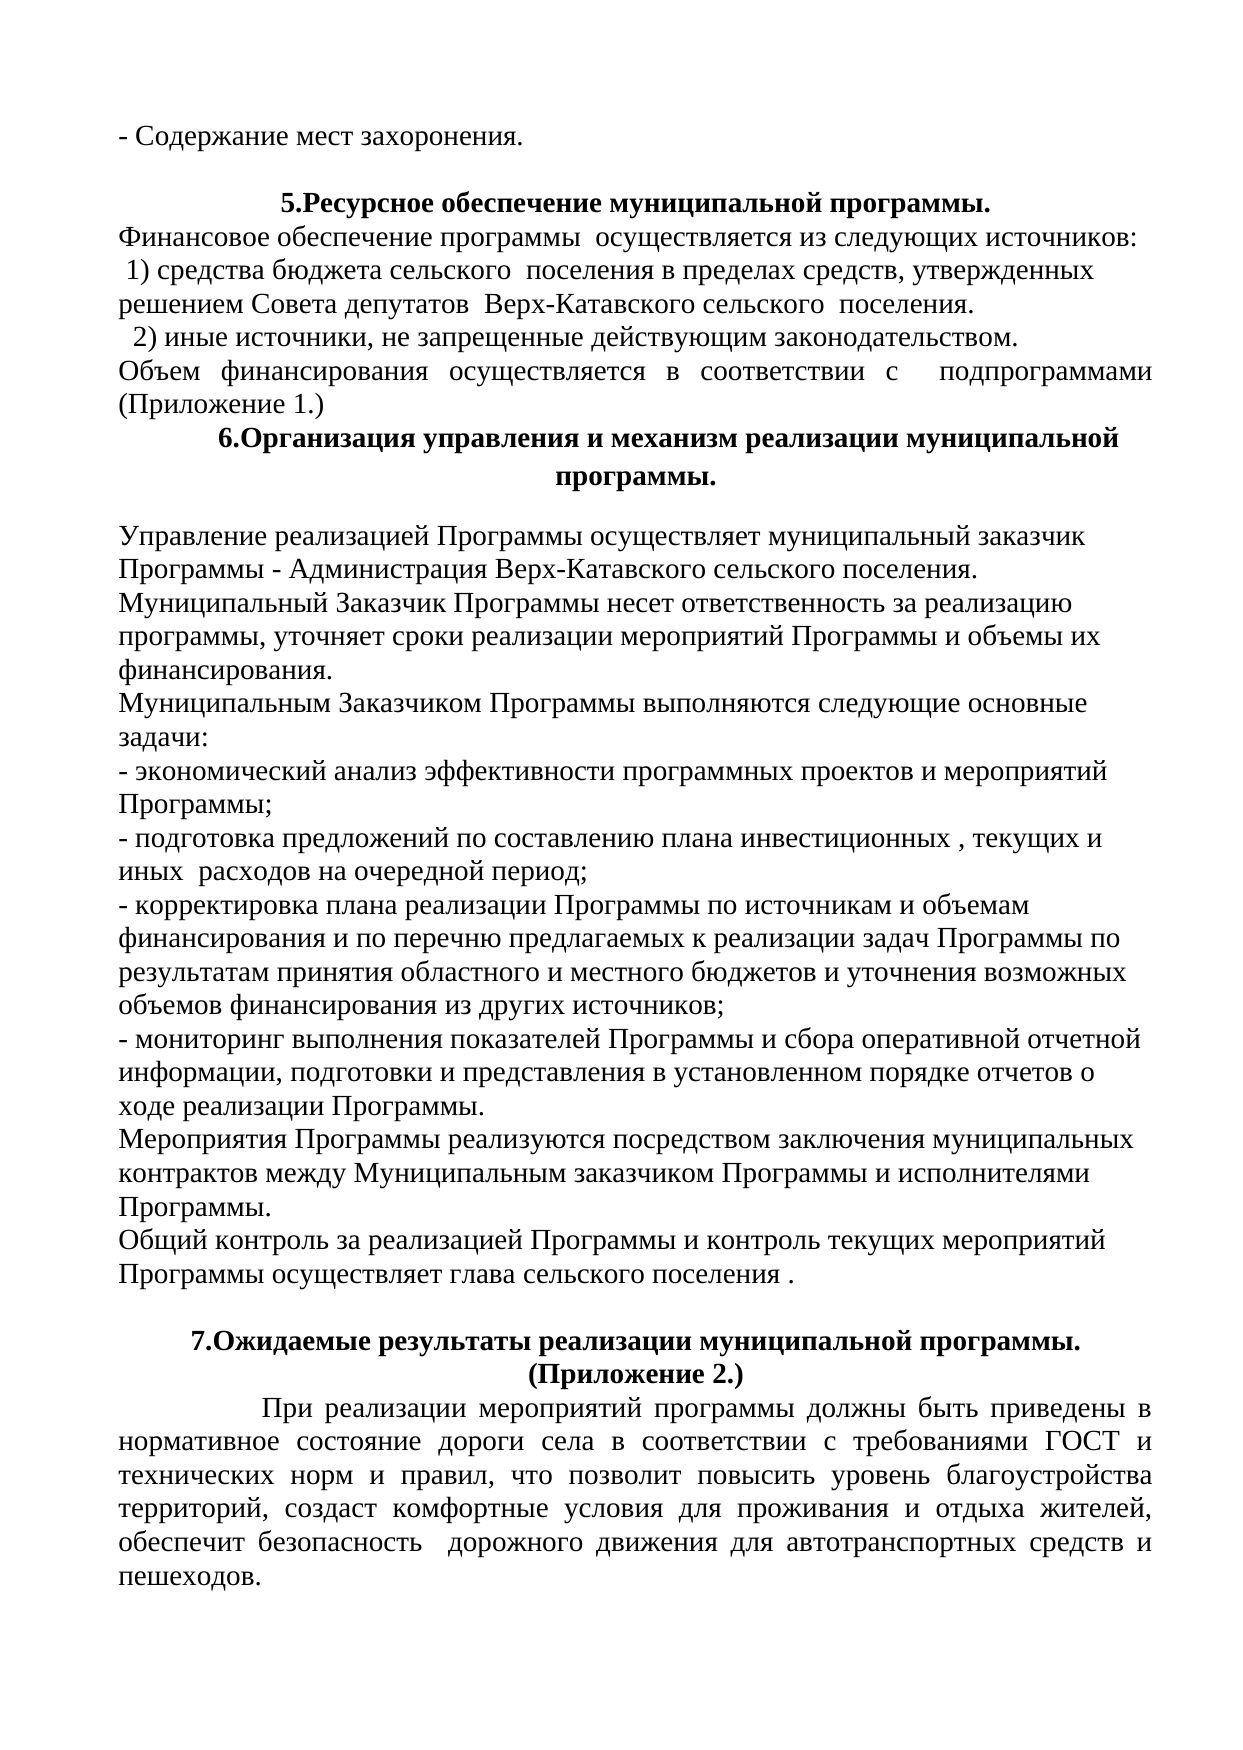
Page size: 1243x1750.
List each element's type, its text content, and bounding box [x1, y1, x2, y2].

text - Содержание мест захоронения. [118, 118, 1153, 152]
text Мероприятия Программы реализуются посредством заключения муниципальных контрактов между Муниципальным заказчиком Программы и исполнителями Программы. [118, 1122, 1153, 1222]
text 1) средства бюджета сельского поселения в пределах средств, утвержденных решением Совета депутатов Верх-Катавского сельского поселения. [118, 252, 1153, 319]
text программы, уточняет сроки реализации мероприятий Программы и объемы их финансирования. [118, 618, 1153, 686]
text - корректировка плана реализации Программы по источникам и объемам финансирования и по перечню предлагаемых к реализации задач Программы по результатам принятия областного и местного бюджетов и уточнения возможных объемов финансирования из других источников; [118, 887, 1153, 1021]
text - мониторинг выполнения показателей Программы и сбора оперативной отчетной информации, подготовки и представления в установленном порядке отчетов о ходе реализации Программы. [118, 1021, 1153, 1122]
text Муниципальный Заказчик Программы несет ответственность за реализацию [118, 585, 1153, 618]
text Муниципальным Заказчиком Программы выполняются следующие основные задачи: [118, 686, 1153, 753]
text 2) иные источники, не запрещенные действующим законодательством. [118, 319, 1153, 353]
text (Приложение 2.) [118, 1356, 1153, 1390]
text При реализации мероприятий программы должны быть приведены в нормативное состояние дороги села в соответствии с требованиями ГОСТ и технических норм и правил, что позволит повысить уровень благоустройства территорий, создаст комфортные условия для проживания и отдыха жителей, обеспечит безопасность дорожного движения для автотранспортных средств и пешеходов. [118, 1390, 1153, 1591]
text 6.Организация управления и механизм реализации муниципальной программы. [118, 420, 1153, 492]
text Финансовое обеспечение программы осуществляется из следующих источников: [118, 219, 1153, 252]
text Объем финансирования осуществляется в соответствии с подпрограммами (Приложение 1.) [118, 353, 1153, 420]
text - подготовка предложений по составлению плана инвестиционных , текущих и иных расходов на очередной период; [118, 820, 1153, 887]
text 7.Ожидаемые результаты реализации муниципальной программы. [118, 1323, 1153, 1356]
text Общий контроль за реализацией Программы и контроль текущих мероприятий Программы осуществляет глава сельского поселения . [118, 1222, 1153, 1289]
text 5.Ресурсное обеспечение муниципальной программы. [118, 185, 1153, 219]
text Управление реализацией Программы осуществляет муниципальный заказчик Программы - Администрация Верх-Катавского сельского поселения. [118, 518, 1153, 585]
text - экономический анализ эффективности программных проектов и мероприятий Программы; [118, 753, 1153, 820]
